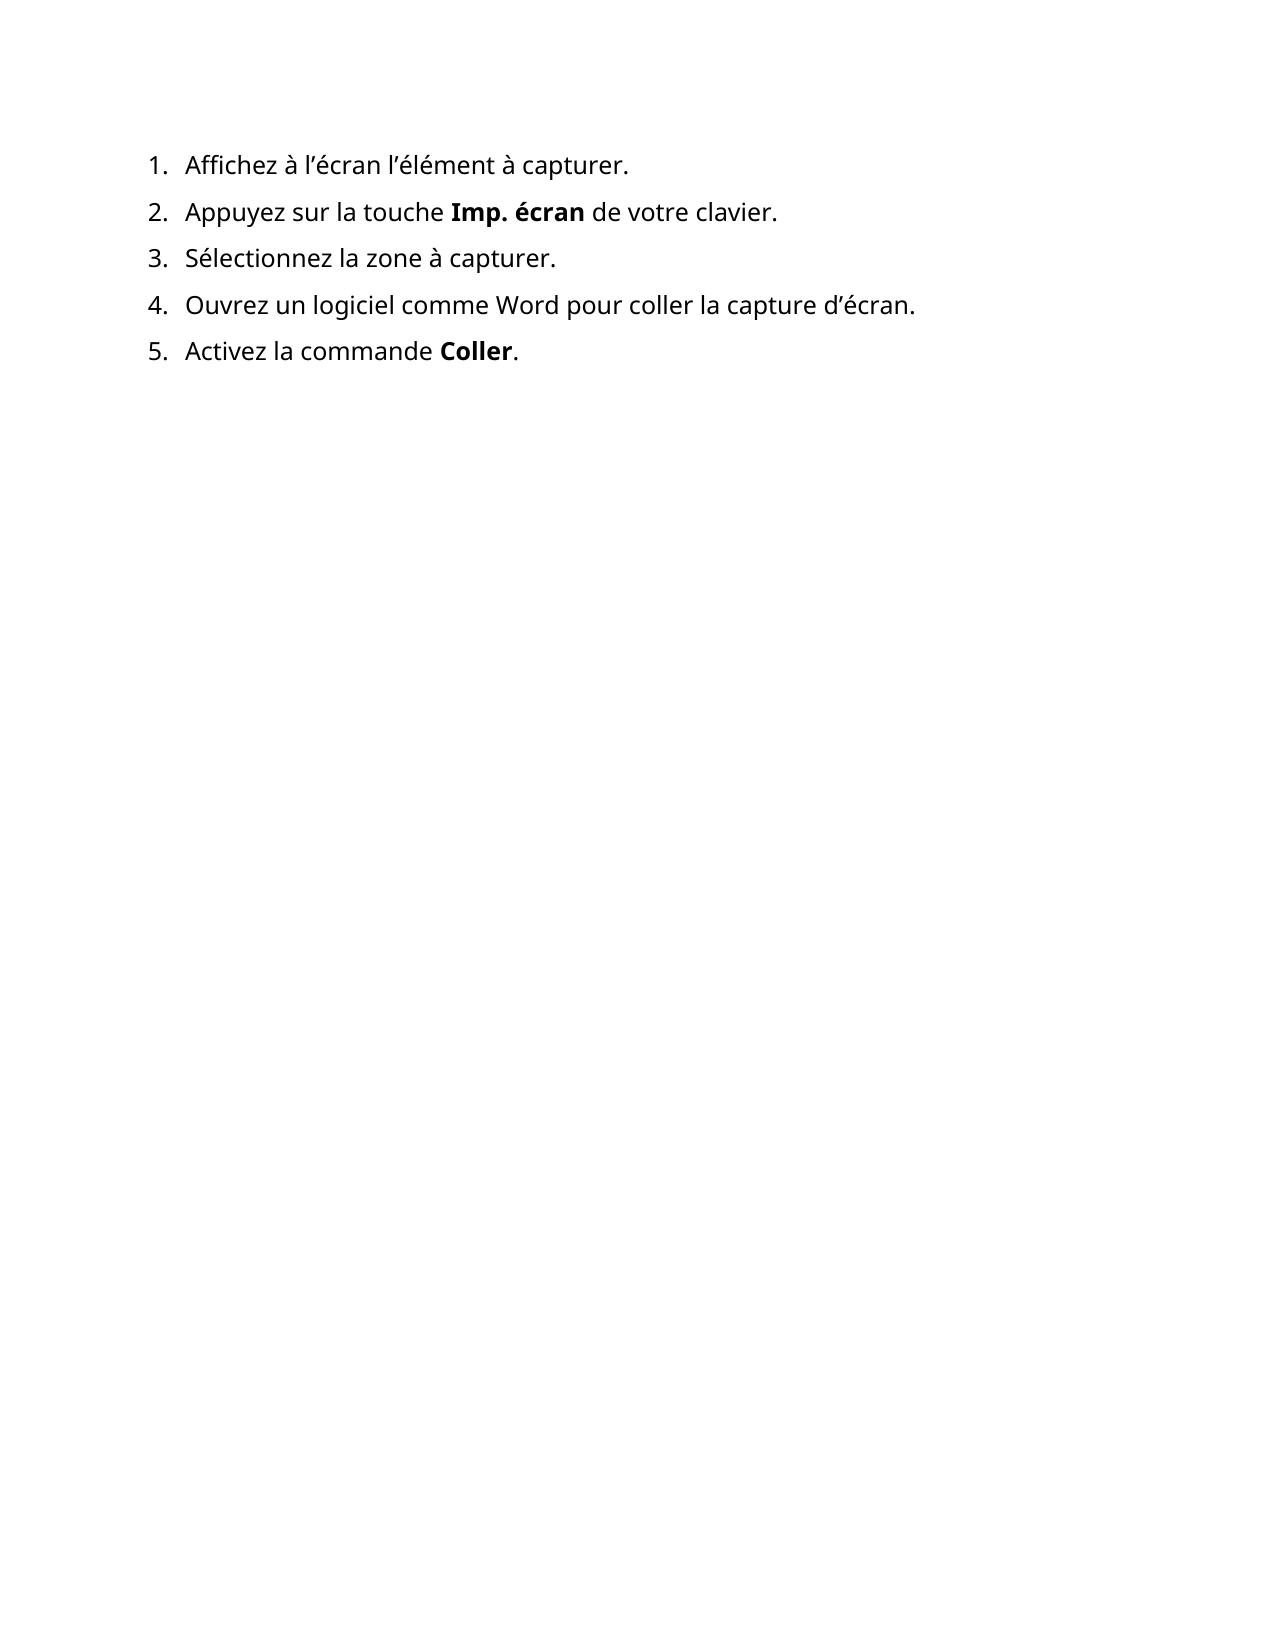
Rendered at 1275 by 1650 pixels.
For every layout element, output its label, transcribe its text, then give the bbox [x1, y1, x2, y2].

list Ouvrez un logiciel comme Word pour coller la capture d’écran. [148, 287, 1127, 321]
list Appuyez sur la touche Imp. écran de votre clavier. [148, 194, 1127, 228]
list Affichez à l’écran l’élément à capturer. [148, 148, 1127, 182]
list Sélectionnez la zone à capturer. [148, 241, 1127, 275]
list Activez la commande Coller. [148, 334, 1127, 368]
